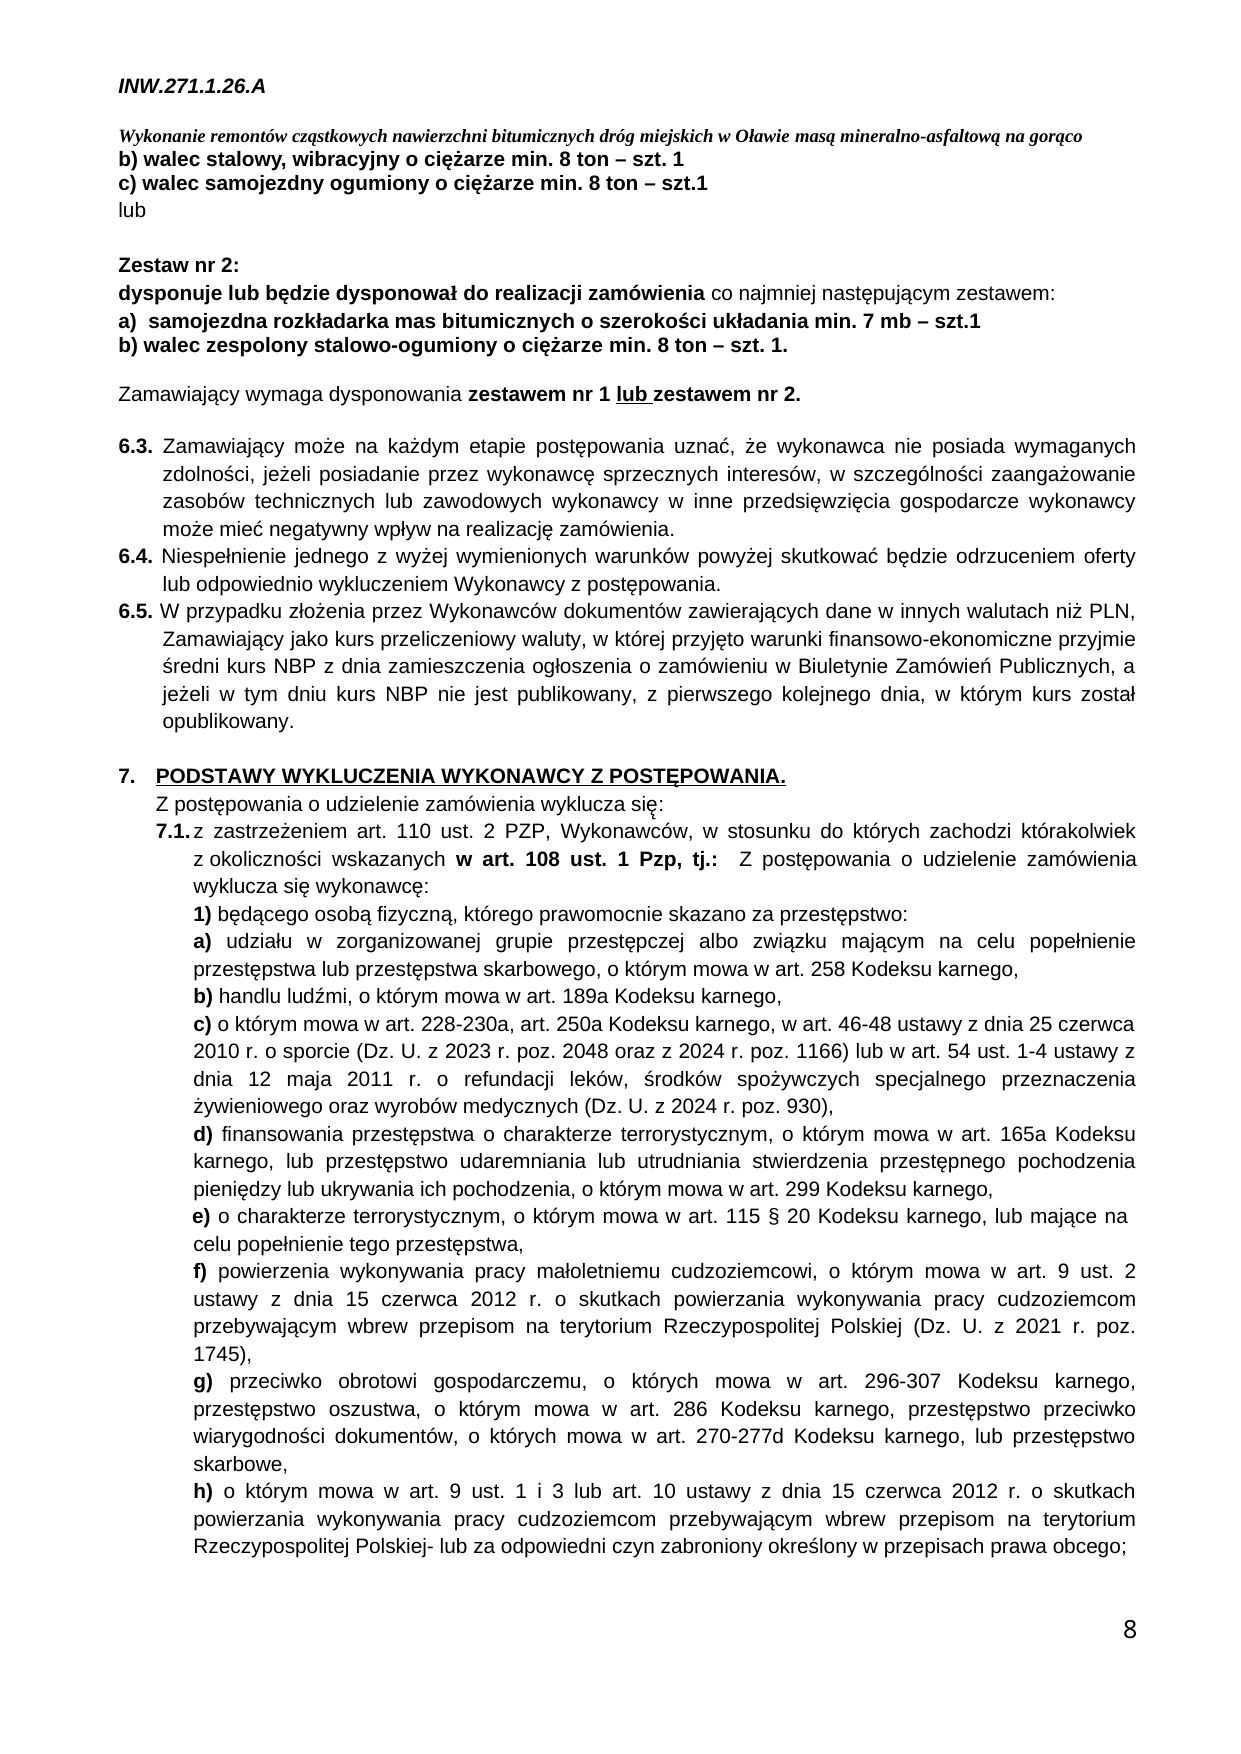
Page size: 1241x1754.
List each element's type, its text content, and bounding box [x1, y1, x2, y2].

list z zastrzeżeniem art. 110 ust. 2 PZP, Wykonawców, w stosunku do których zachodzi którakolwiek z okoliczności wskazanych w art. 108 ust. 1 Pzp, tj.: Z postępowania o udzielenie zamówienia wyklucza się wykonawcę: [156, 819, 1137, 898]
text e) o charakterze terrorystycznym, o którym mowa w art. 115 § 20 Kodeksu karnego, lub mające na celu popełnienie tego przestępstwa, [118, 1204, 1137, 1256]
list c) walec samojezdny ogumiony o ciężarze min. 8 ton – szt.1 [118, 171, 1137, 195]
text Zamawiający wymaga dysponowania zestawem nr 1 lub zestawem nr 2. [118, 382, 1137, 406]
text b) handlu ludźmi, o którym mowa w art. 189a Kodeksu karnego, [193, 984, 1137, 1008]
text b) walec stalowy, wibracyjny o ciężarze min. 8 ton – szt. 1 [118, 147, 1137, 171]
list lub [118, 198, 1137, 222]
text 6.5. W przypadku złożenia przez Wykonawców dokumentów zawierających dane w innych walutach niż PLN, Zamawiający jako kurs przeliczeniowy waluty, w której przyjęto warunki finansowo-ekonomiczne przyjmie średni kurs NBP z dnia zamieszczenia ogłoszenia o zamówieniu w Biuletynie Zamówień Publicznych, a jeżeli w tym dniu kurs NBP nie jest publikowany, z pierwszego kolejnego dnia, w którym kurs został opublikowany. [118, 599, 1137, 733]
text 6.4. Niespełnienie jednego z wyżej wymienionych warunków powyżej skutkować będzie odrzuceniem oferty lub odpowiednio wykluczeniem Wykonawcy z postępowania. [118, 544, 1137, 596]
text c) o którym mowa w art. 228-230a, art. 250a Kodeksu karnego, w art. 46-48 ustawy z dnia 25 czerwca 2010 r. o sporcie (Dz. U. z 2023 r. poz. 2048 oraz z 2024 r. poz. 1166) lub w art. 54 ust. 1-4 ustawy z dnia 12 maja 2011 r. o refundacji leków, środków spożywczych specjalnego przeznaczenia żywieniowego oraz wyrobów medycznych (Dz. U. z 2024 r. poz. 930), [193, 1012, 1137, 1118]
list Zestaw nr 2: [118, 253, 1137, 277]
list Z postępowania o udzielenie zamówienia wyklucza się̨: [156, 792, 1137, 816]
text a) samojezdna rozkładarka mas bitumicznych o szerokości układania min. 7 mb – szt.1 [118, 309, 1137, 333]
text f) powierzenia wykonywania pracy małoletniemu cudzoziemcowi, o którym mowa w art. 9 ust. 2 ustawy z dnia 15 czerwca 2012 r. o skutkach powierzania wykonywania pracy cudzoziemcom przebywającym wbrew przepisom na terytorium Rzeczypospolitej Polskiej (Dz. U. z 2021 r. poz. 1745), [193, 1259, 1137, 1366]
text h) o którym mowa w art. 9 ust. 1 i 3 lub art. 10 ustawy z dnia 15 czerwca 2012 r. o skutkach powierzania wykonywania pracy cudzoziemcom przebywającym wbrew przepisom na terytorium Rzeczypospolitej Polskiej- lub za odpowiedni czyn zabroniony określony w przepisach prawa obcego; [193, 1479, 1137, 1558]
text g) przeciwko obrotowi gospodarczemu, o których mowa w art. 296-307 Kodeksu karnego, przestępstwo oszustwa, o którym mowa w art. 286 Kodeksu karnego, przestępstwo przeciwko wiarygodności dokumentów, o których mowa w art. 270-277d Kodeksu karnego, lub przestępstwo skarbowe, [193, 1369, 1137, 1476]
list dysponuje lub będzie dysponował do realizacji zamówienia co najmniej następującym zestawem: [118, 281, 1137, 306]
text d) finansowania przestępstwa o charakterze terrorystycznym, o którym mowa w art. 165a Kodeksu karnego, lub przestępstwo udaremniania lub utrudniania stwierdzenia przestępnego pochodzenia pieniędzy lub ukrywania ich pochodzenia, o którym mowa w art. 299 Kodeksu karnego, [193, 1122, 1137, 1201]
text 6.3. Zamawiający może na każdym etapie postępowania uznać, że wykonawca nie posiada wymaganych zdolności, jeżeli posiadanie przez wykonawcę sprzecznych interesów, w szczególności zaangażowanie zasobów technicznych lub zawodowych wykonawcy w inne przedsięwzięcia gospodarcze wykonawcy może mieć negatywny wpływ na realizację zamówienia. [118, 434, 1137, 541]
text b) walec zespolony stalowo-ogumiony o ciężarze min. 8 ton – szt. 1. [118, 333, 1137, 357]
list PODSTAWY WYKLUCZENIA WYKONAWCY Z POSTĘPOWANIA. [118, 764, 1137, 788]
text a) udziału w zorganizowanej grupie przestępczej albo związku mającym na celu popełnienie przestępstwa lub przestępstwa skarbowego, o którym mowa w art. 258 Kodeksu karnego, [193, 929, 1137, 981]
text 1) będącego osobą fizyczną, którego prawomocnie skazano za przestępstwo: [193, 902, 1137, 926]
